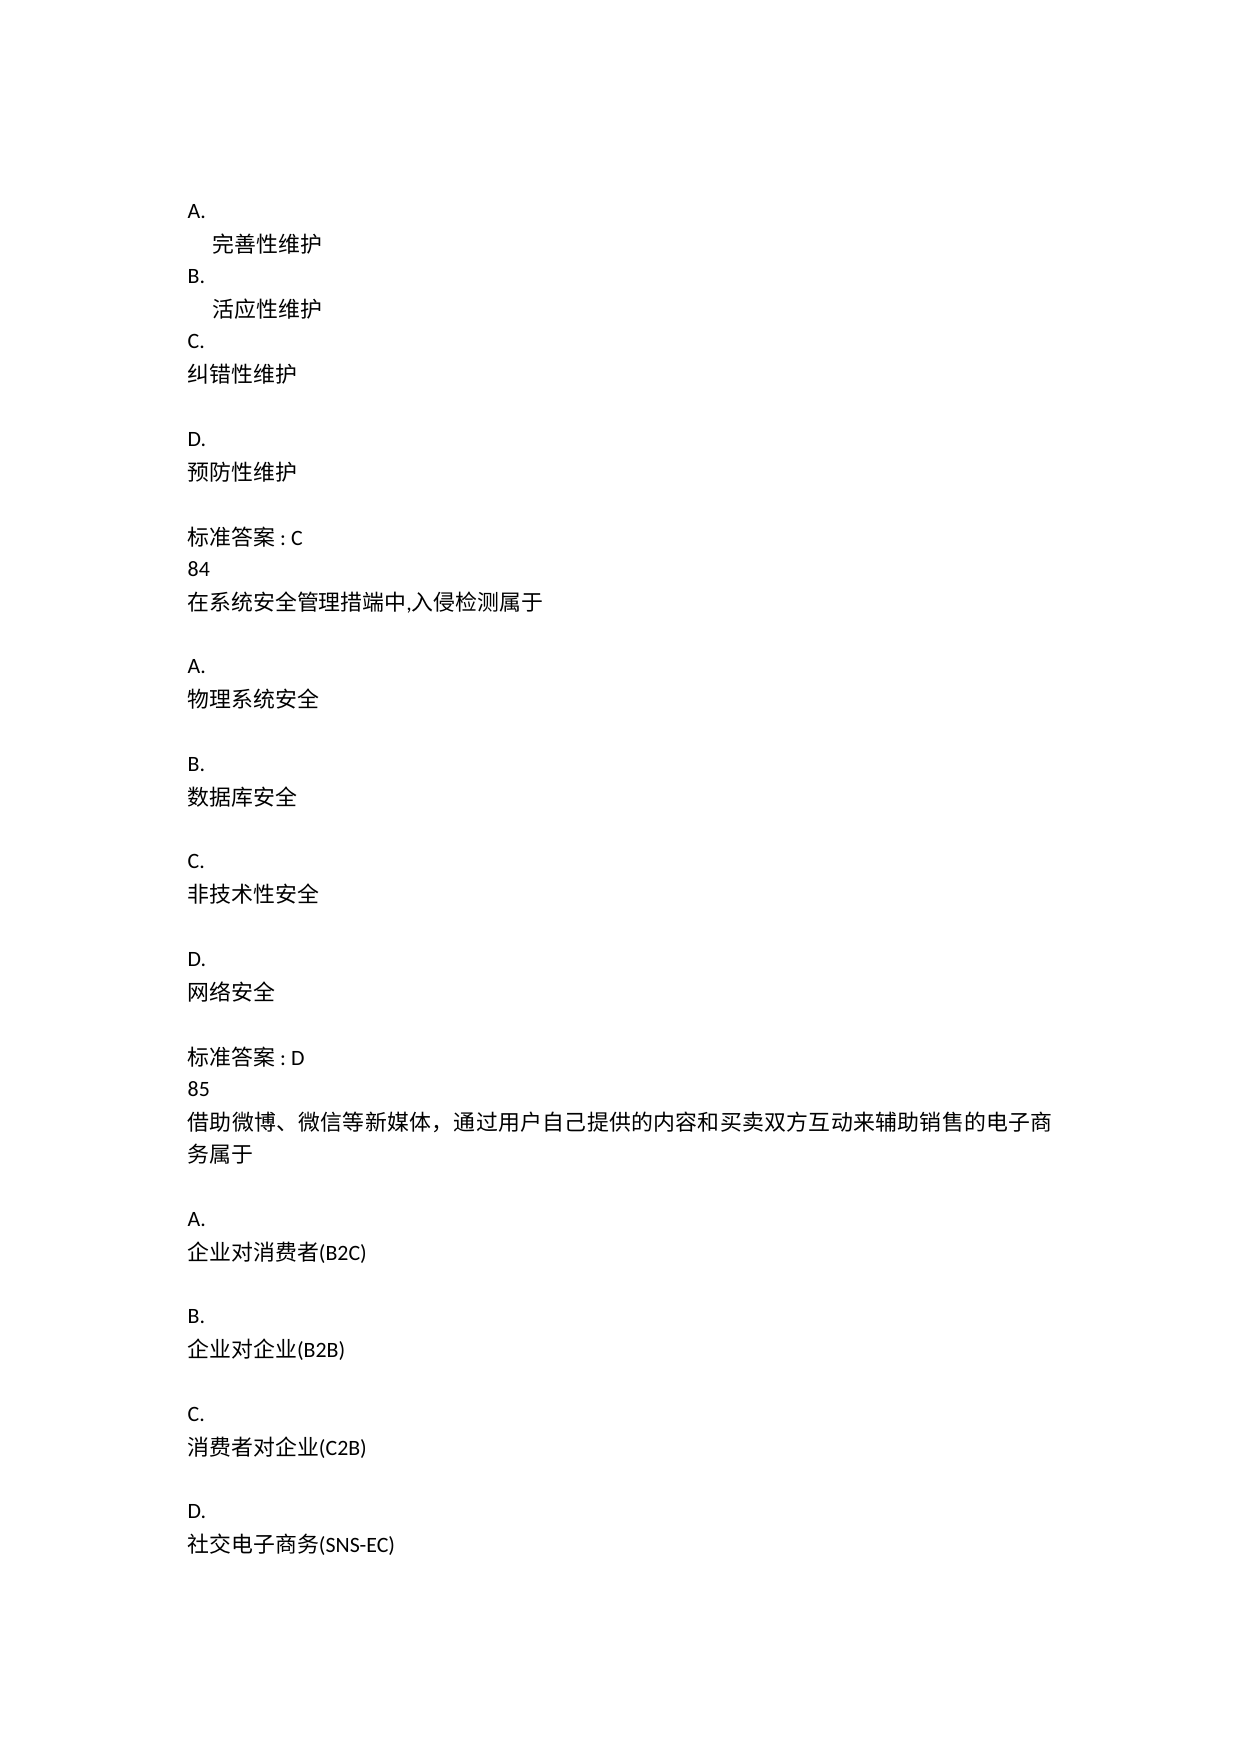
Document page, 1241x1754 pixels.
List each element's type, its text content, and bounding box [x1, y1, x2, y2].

text 纠错性维护 [187, 357, 1053, 389]
text B. [187, 1299, 1053, 1332]
text A. [187, 194, 1053, 227]
text 社交电子商务(SNS-EC) [187, 1527, 1053, 1559]
text 标准答案 : D [187, 1039, 1053, 1072]
text A. [187, 649, 1053, 682]
text C. [187, 324, 1053, 357]
text 标准答案 : C [187, 519, 1053, 552]
text 非技术性安全 [187, 877, 1053, 909]
text 数据库安全 [187, 779, 1053, 812]
text D. [187, 1494, 1053, 1527]
text 在系统安全管理措端中,入侵检测属于 [187, 584, 1053, 617]
text 物理系统安全 [187, 682, 1053, 714]
text 企业对企业(B2B) [187, 1332, 1053, 1364]
text D. [187, 422, 1053, 454]
text 活应性维护 [187, 292, 1053, 324]
text 预防性维护 [187, 454, 1053, 487]
text 完善性维护 [187, 227, 1053, 259]
text 84 [187, 552, 1053, 584]
text 网络安全 [187, 974, 1053, 1007]
text C. [187, 844, 1053, 877]
text B. [187, 747, 1053, 779]
text 消费者对企业(C2B) [187, 1429, 1053, 1462]
text C. [187, 1397, 1053, 1429]
text A. [187, 1202, 1053, 1234]
text 企业对消费者(B2C) [187, 1234, 1053, 1267]
text D. [187, 942, 1053, 974]
text B. [187, 259, 1053, 292]
text 借助微博、微信等新媒体，通过用户自己提供的内容和买卖双方互动来辅助销售的电子商务属于 [187, 1104, 1053, 1169]
text 85 [187, 1072, 1053, 1104]
